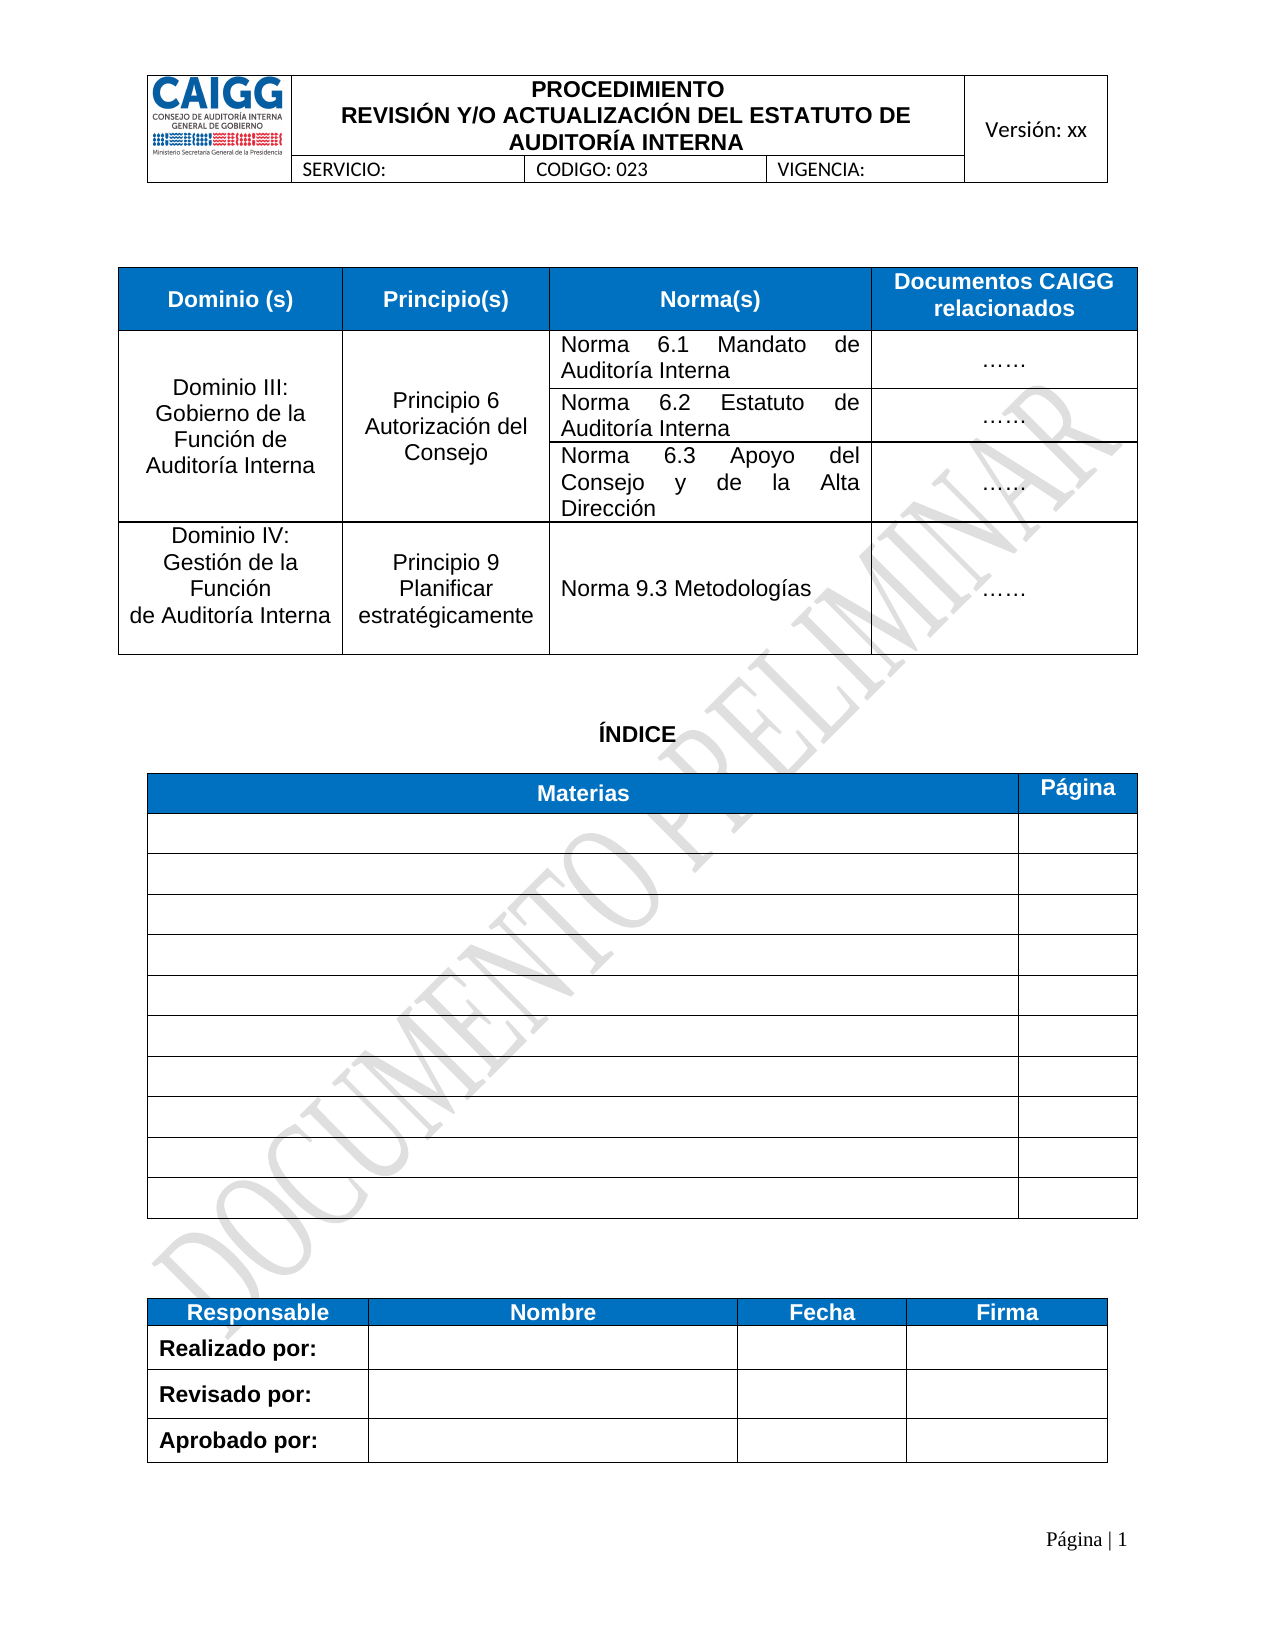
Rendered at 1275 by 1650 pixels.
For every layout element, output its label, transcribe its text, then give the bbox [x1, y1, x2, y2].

table_cell [148, 814, 1018, 853]
table_cell [738, 1326, 906, 1369]
table_cell [369, 1419, 737, 1462]
table_header Página [1019, 774, 1137, 813]
table_header Documentos CAIGG relacionados [872, 268, 1137, 330]
table_cell [1019, 1097, 1137, 1137]
table_cell Norma 9.3 Metodologías [550, 523, 871, 654]
table_cell [1019, 854, 1137, 894]
table_cell [907, 1419, 1107, 1462]
table_cell Dominio III: Gobierno de la Función de Auditoría Interna [119, 331, 342, 521]
table_header Principio(s) [343, 268, 549, 330]
table_cell Norma 6.2 Estatuto de Auditoría Interna [550, 389, 871, 441]
table_header Fecha [738, 1299, 906, 1325]
table_cell Principio 6 Autorización del Consejo [343, 331, 549, 521]
table_cell [1019, 1178, 1137, 1218]
table_cell [148, 1057, 1018, 1096]
table_header Responsable [148, 1299, 368, 1325]
table_cell [738, 1370, 906, 1417]
table_cell …… [872, 523, 1137, 654]
table_cell [1019, 895, 1137, 934]
table_cell [1019, 935, 1137, 975]
table_cell [148, 1016, 1018, 1056]
table_cell Norma 6.3 Apoyo del Consejo y de la Alta Dirección [550, 443, 871, 521]
table_cell [148, 854, 1018, 894]
table_header Norma(s) [550, 268, 871, 330]
table_header Materias [148, 774, 1018, 813]
table_cell [148, 1097, 1018, 1137]
text ÍNDICE [148, 721, 1127, 747]
table_cell [907, 1326, 1107, 1369]
table_cell [369, 1326, 737, 1369]
table_cell [907, 1370, 1107, 1417]
table_cell [1019, 1138, 1137, 1177]
table_header Nombre [369, 1299, 737, 1325]
table_header Dominio (s) [119, 268, 342, 330]
table_cell [738, 1419, 906, 1462]
table_cell Realizado por: [148, 1326, 368, 1369]
table_cell [1019, 1057, 1137, 1096]
table_cell Revisado por: [148, 1370, 368, 1417]
table_header Firma [907, 1299, 1107, 1325]
table_cell Principio 9 Planificar estratégicamente [343, 523, 549, 654]
table_cell [1019, 814, 1137, 853]
table_cell [148, 976, 1018, 1015]
table_cell [1019, 1016, 1137, 1056]
table_cell [148, 895, 1018, 934]
table_cell Norma 6.1 Mandato de Auditoría Interna [550, 331, 871, 388]
table_cell …… [872, 331, 1137, 388]
picture [151, 76, 284, 156]
table_cell …… [872, 443, 1137, 521]
table_cell Dominio IV: Gestión de la Función de Auditoría Interna [119, 523, 342, 654]
table_cell [369, 1370, 737, 1417]
table_cell [148, 935, 1018, 975]
table_cell [1019, 976, 1137, 1015]
table_cell …… [872, 389, 1137, 441]
table_cell [148, 1138, 1018, 1177]
table_cell Aprobado por: [148, 1419, 368, 1462]
table_cell [148, 1178, 1018, 1218]
